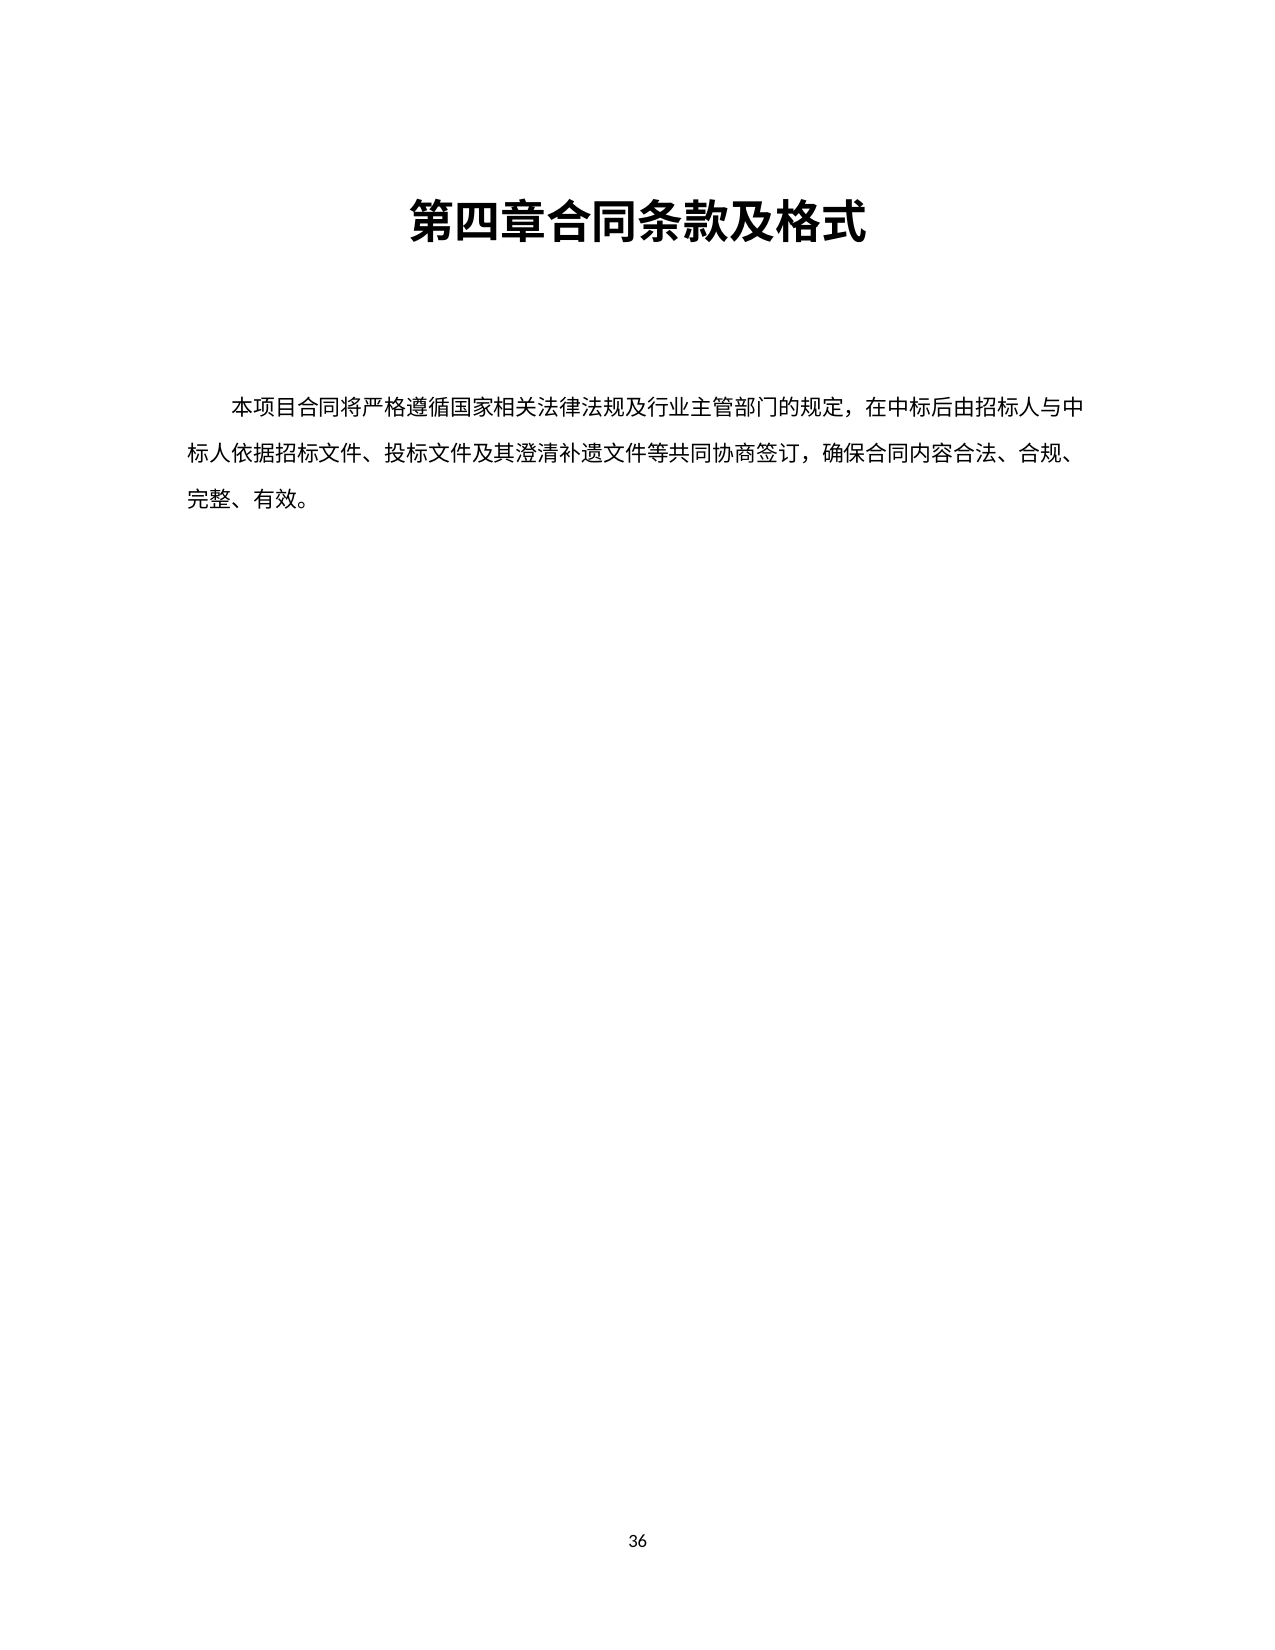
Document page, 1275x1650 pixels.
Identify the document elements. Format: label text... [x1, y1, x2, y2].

subtitle 第四章合同条款及格式 [187, 185, 1087, 252]
text 本项目合同将严格遵循国家相关法律法规及行业主管部门的规定，在中标后由招标人与中标人依据招标文件、投标文件及其澄清补遗文件等共同协商签订，确保合同内容合法、合规、完整、有效。 [187, 379, 1087, 516]
